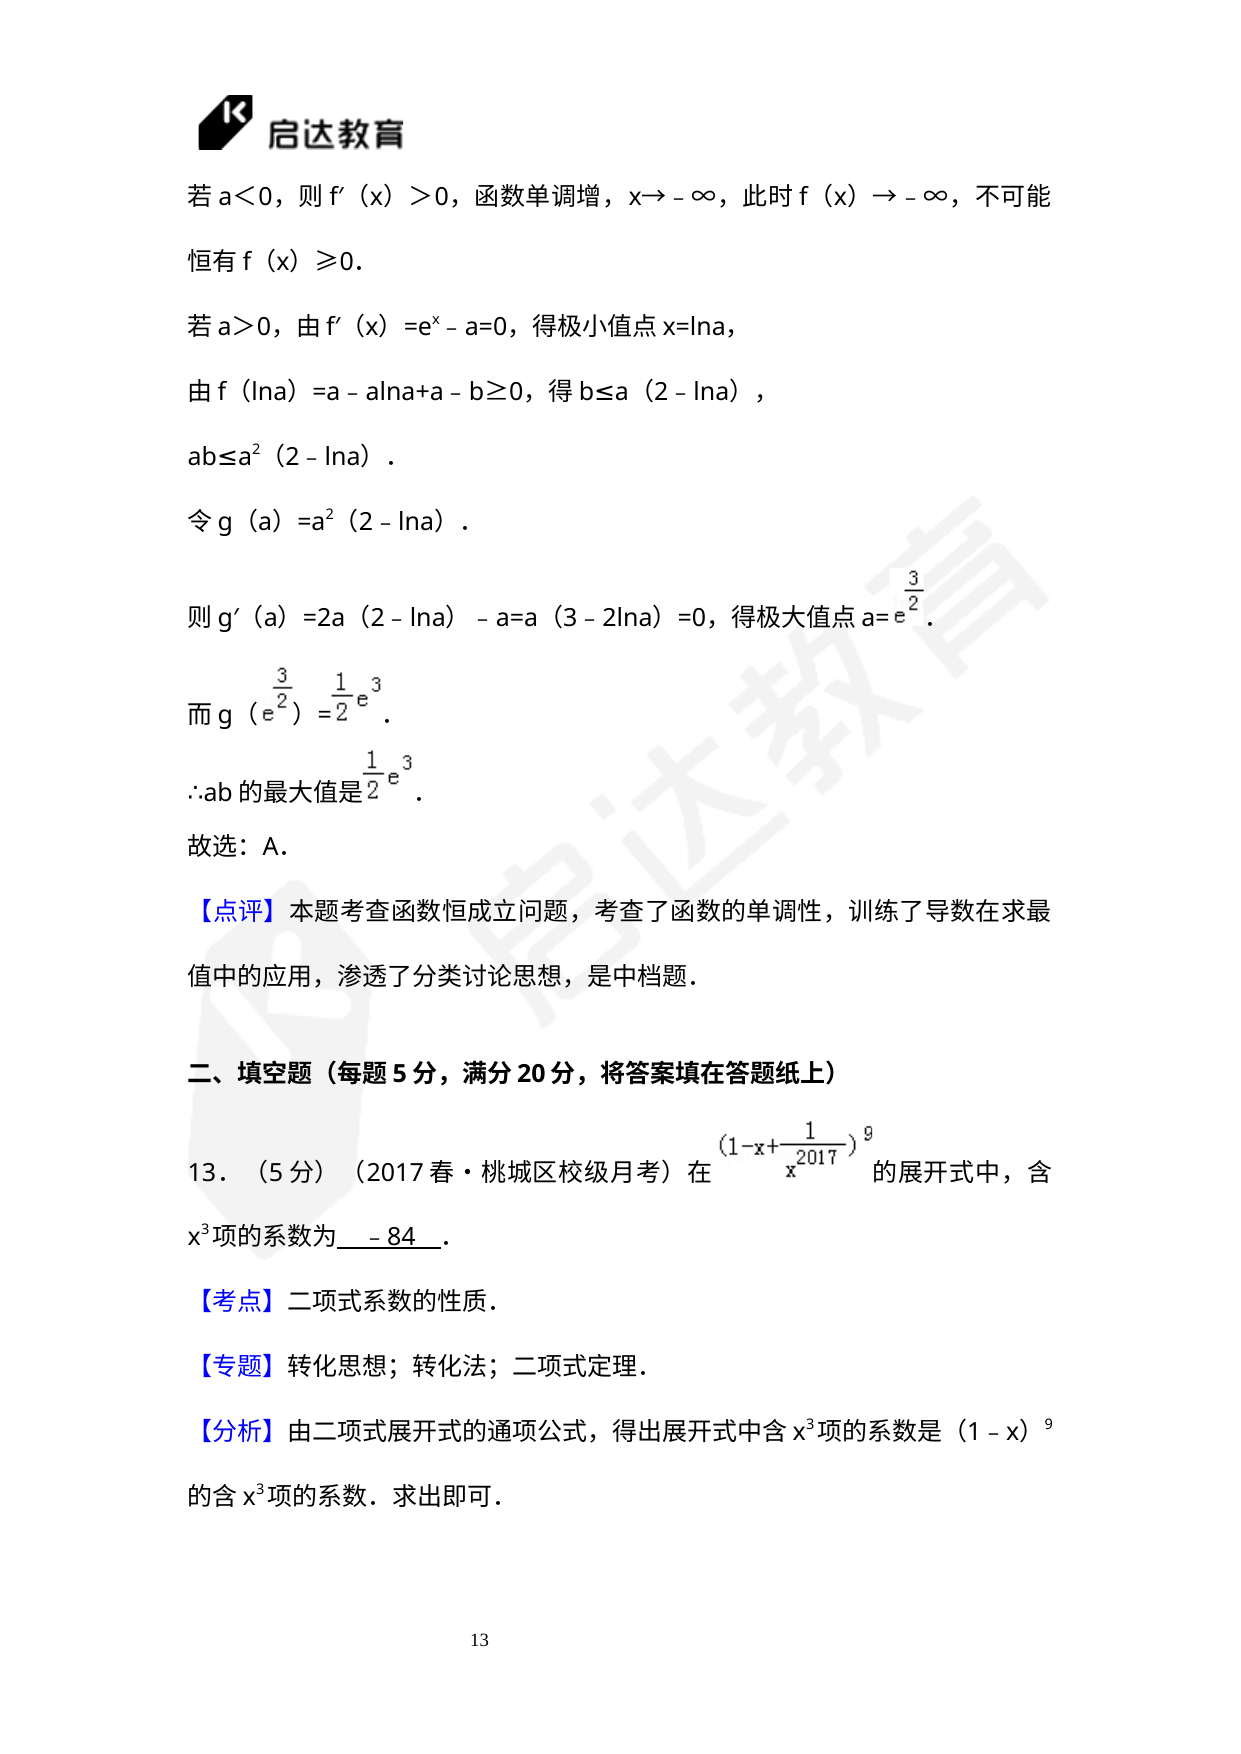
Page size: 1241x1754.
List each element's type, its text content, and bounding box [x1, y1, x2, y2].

picture [331, 668, 382, 724]
text 则g′（a）=2a（2﹣lna）﹣a=a（3﹣2lna）=0，得极大值点a=． [187, 552, 1053, 649]
text ab≤a2（2﹣lna）． [187, 422, 1053, 487]
text 若a＜0，则f′（x）＞0，函数单调增，x→﹣∞，此时f（x）→﹣∞，不可能恒有f（x）≥0． [187, 162, 1053, 292]
picture [198, 95, 404, 150]
picture [714, 1117, 873, 1182]
text 【点评】本题考查函数恒成立问题，考查了函数的单调性，训练了导数在求最值中的应用，渗透了分类讨论思想，是中档题． [187, 877, 1053, 1007]
text 令g（a）=a2（2﹣lna）． [187, 487, 1053, 552]
text 【专题】转化思想；转化法；二项式定理． [187, 1332, 1053, 1397]
text 二、填空题（每题5分，满分20分，将答案填在答题纸上） [187, 1039, 1053, 1104]
text ∴ab的最大值是． [187, 747, 1053, 812]
text 若a＞0，由f′（x）=ex﹣a=0，得极小值点x=lna， [187, 292, 1053, 357]
picture [889, 568, 924, 626]
text 【考点】二项式系数的性质．菁优网版权所有 [187, 1267, 1053, 1332]
text 【分析】由二项式展开式的通项公式，得出展开式中含x3项的系数是（1﹣x）9的含x3项的系数．求出即可． [187, 1397, 1053, 1527]
text 由f（lna）=a﹣alna+a﹣b≥0，得b≤a（2﹣lna）， [187, 357, 1053, 422]
text 13．（5分）（2017春•桃城区校级月考）在的展开式中，含x3项的系数为 ﹣84 ． [187, 1104, 1053, 1267]
text 故选：A． [187, 812, 1053, 877]
text 而g（）=． [187, 649, 1053, 747]
picture [362, 747, 413, 802]
picture [257, 665, 293, 724]
